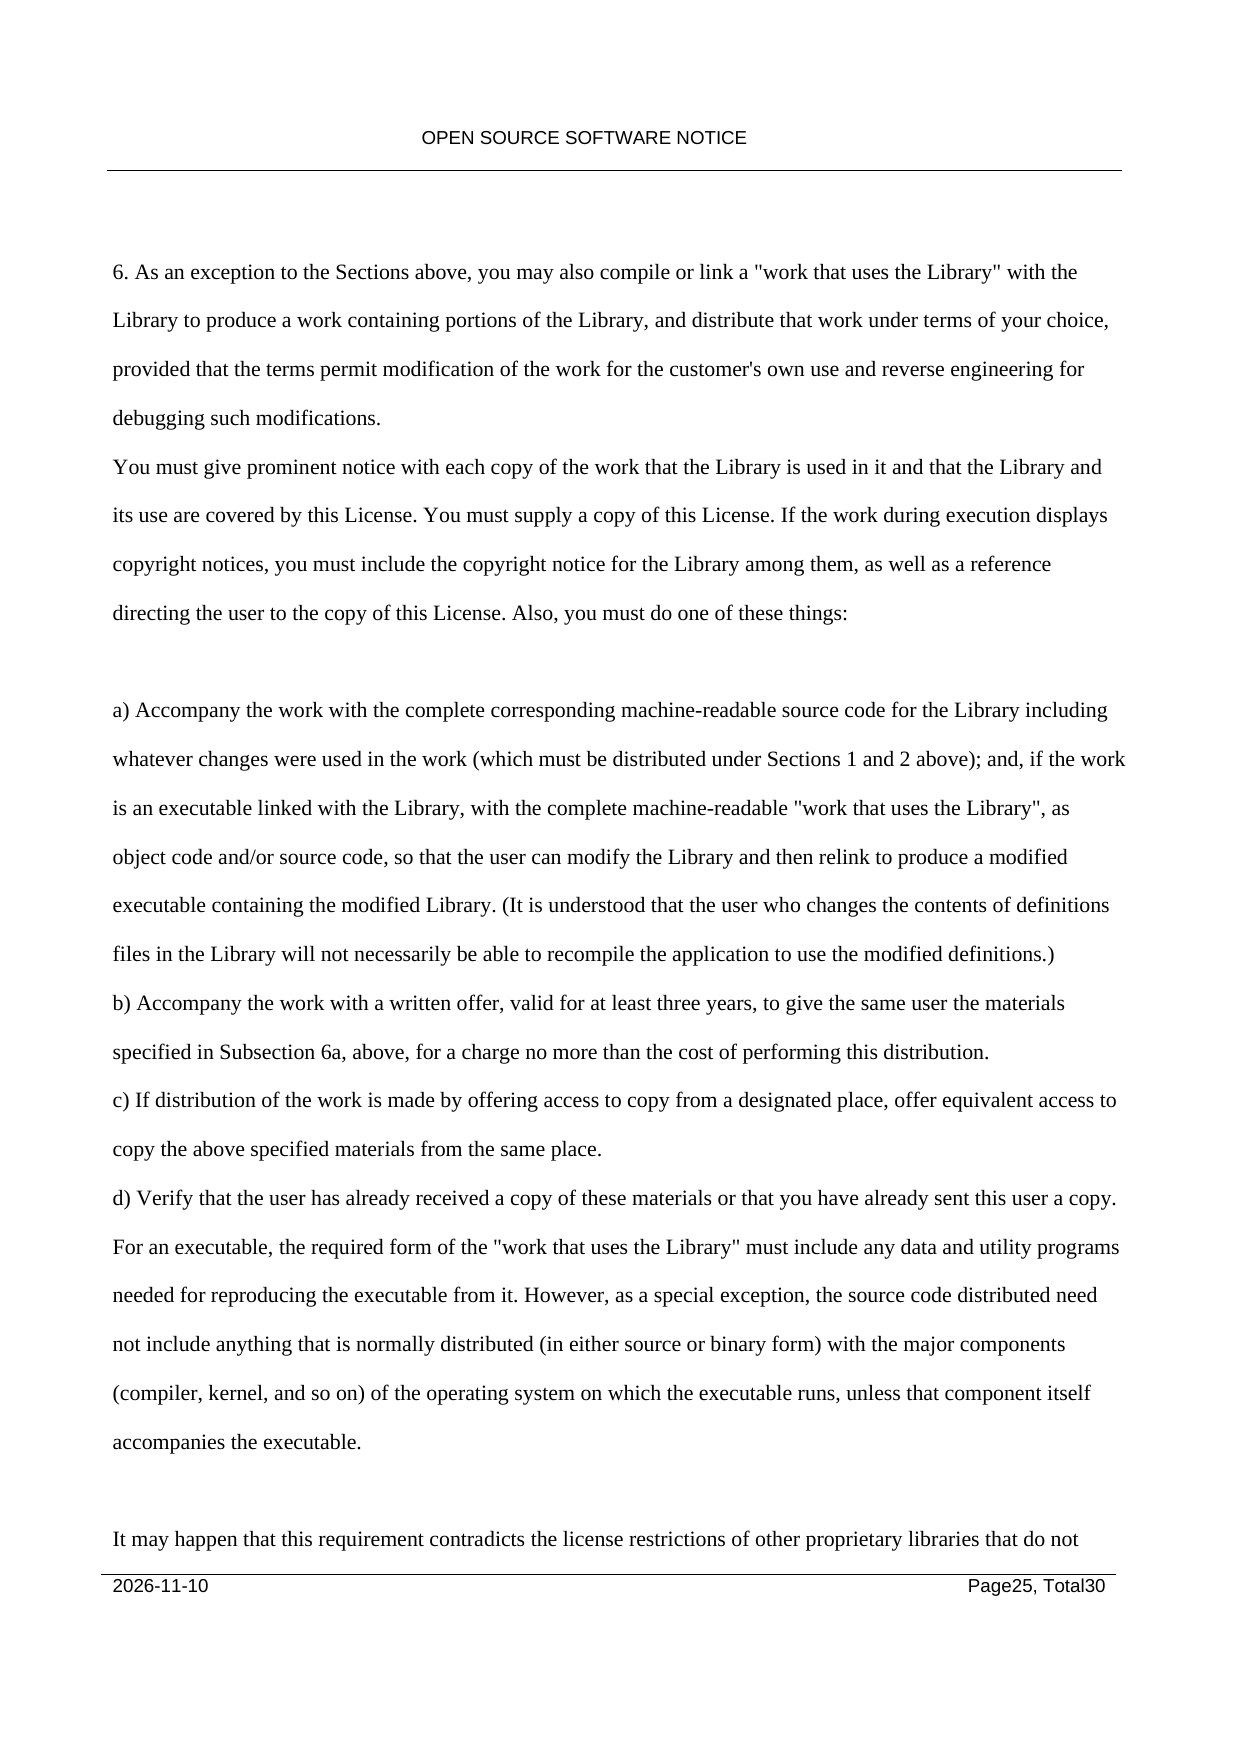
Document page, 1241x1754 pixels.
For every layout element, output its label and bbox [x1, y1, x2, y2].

text [112, 206, 1128, 1555]
